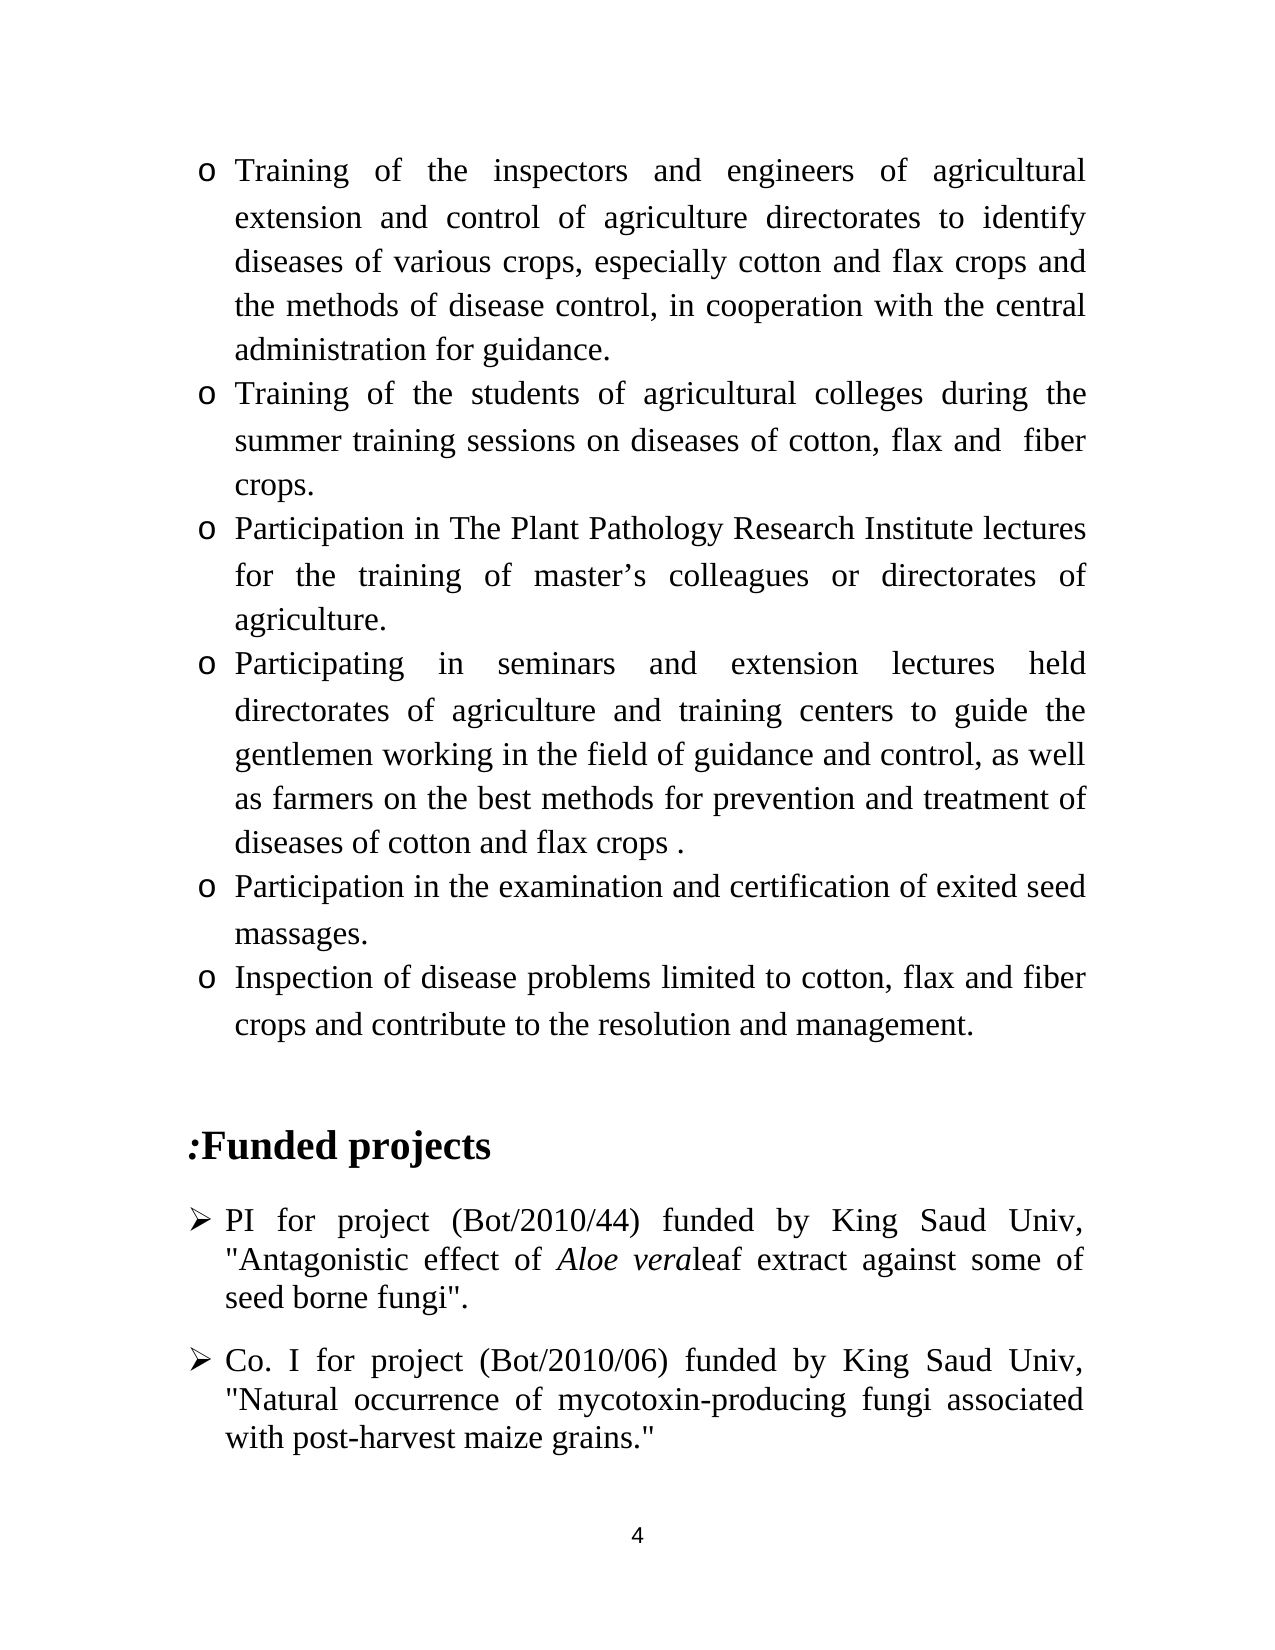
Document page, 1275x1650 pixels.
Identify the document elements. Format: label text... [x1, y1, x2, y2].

list Training of the inspectors and engineers of agricultural extension and control of agriculture directorates to identify diseases of various crops, especially cotton and flax crops and the methods of disease control, in cooperation with the central administration for guidance. [197, 150, 1087, 367]
list Training of the students of agricultural colleges during the summer training sessions on diseases of cotton, flax and fiber crops. [197, 373, 1087, 503]
list PI for project (Bot/2010/44) funded by King Saud Univ, "Antagonistic effect of Aloe veraleaf extract against some of seed borne fungi". [187, 1201, 1084, 1316]
text Funded projects: [187, 1121, 1087, 1168]
list Inspection of disease problems limited to cotton, flax and fiber crops and contribute to the resolution and management. [197, 958, 1087, 1043]
list Participation in The Plant Pathology Research Institute lectures for the training of master’s colleagues or directorates of agriculture. [197, 508, 1087, 638]
list Participation in the examination and certification of exited seed massages. [197, 867, 1087, 952]
list Co. I for project (Bot/2010/06) funded by King Saud Univ, "Natural occurrence of mycotoxin-producing fungi associated with post-harvest maize grains." [187, 1341, 1084, 1456]
list Participating in seminars and extension lectures held directorates of agriculture and training centers to guide the gentlemen working in the field of guidance and control, as well as farmers on the best methods for prevention and treatment of diseases of cotton and flax crops . [197, 643, 1087, 861]
